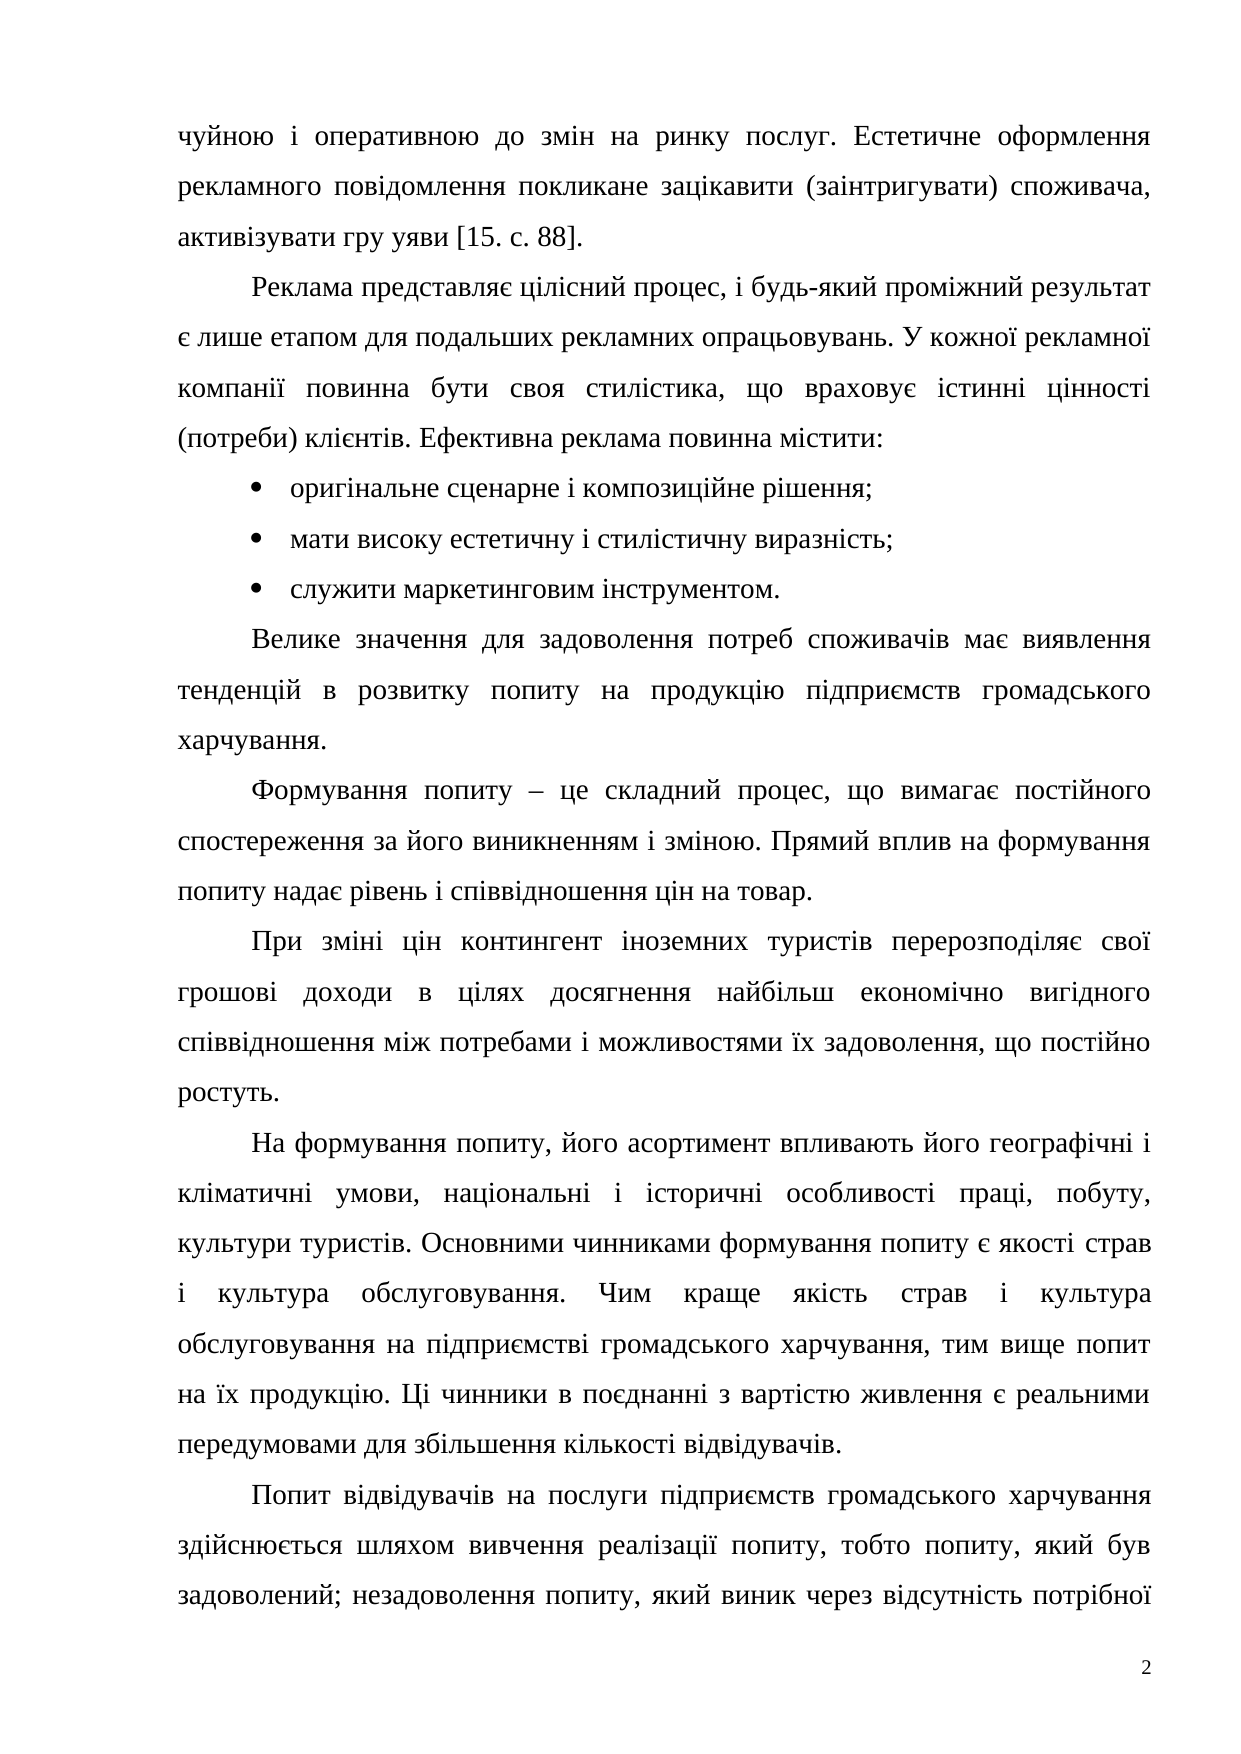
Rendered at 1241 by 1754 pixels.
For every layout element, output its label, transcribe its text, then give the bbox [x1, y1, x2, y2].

text При зміні цін контингент іноземних туристів перерозподіляє свої грошові доходи в цілях досягнення найбільш економічно вигідного співвідношення між потребами і можливостями їх задоволення, що постійно ростуть. [177, 923, 1152, 1108]
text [177, 1477, 1152, 1611]
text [177, 118, 1152, 252]
list мати високу естетичну і стилістичну виразність; [177, 521, 1152, 554]
text Велике значення для задоволення потреб споживачів має виявлення тенденцій в розвитку попиту на продукцію підприємств громадського харчування. [177, 622, 1152, 756]
list служити маркетинговим інструментом. [177, 571, 1152, 605]
text На формування попиту, його асортимент впливають його географічні і кліматичні умови, національні і історичні особливості праці, побуту, культури туристів. Основними чинниками формування попиту є якості страв і культура обслуговування. Чим краще якість страв і культура обслуговування на підприємстві громадського харчування, тим вище попит на їх продукцію. Ці чинники в поєднанні з вартістю живлення є реальними передумовами для збільшення кількості відвідувачів. [177, 1125, 1152, 1460]
text Реклама представляє цілісний процес, і будь-який проміжний результат є лише етапом для подальших рекламних опрацьовувань. У кожної рекламної компанії повинна бути своя стилістика, що враховує істинні цінності (потреби) клієнтів. Ефективна реклама повинна містити: [177, 269, 1152, 453]
list оригінальне сценарне і композиційне рішення; [177, 470, 1152, 504]
text Формування попиту – це складний процес, що вимагає постійного спостереження за його виникненням і зміною. Прямий вплив на формування попиту надає рівень і співвідношення цін на товар. [177, 772, 1152, 907]
